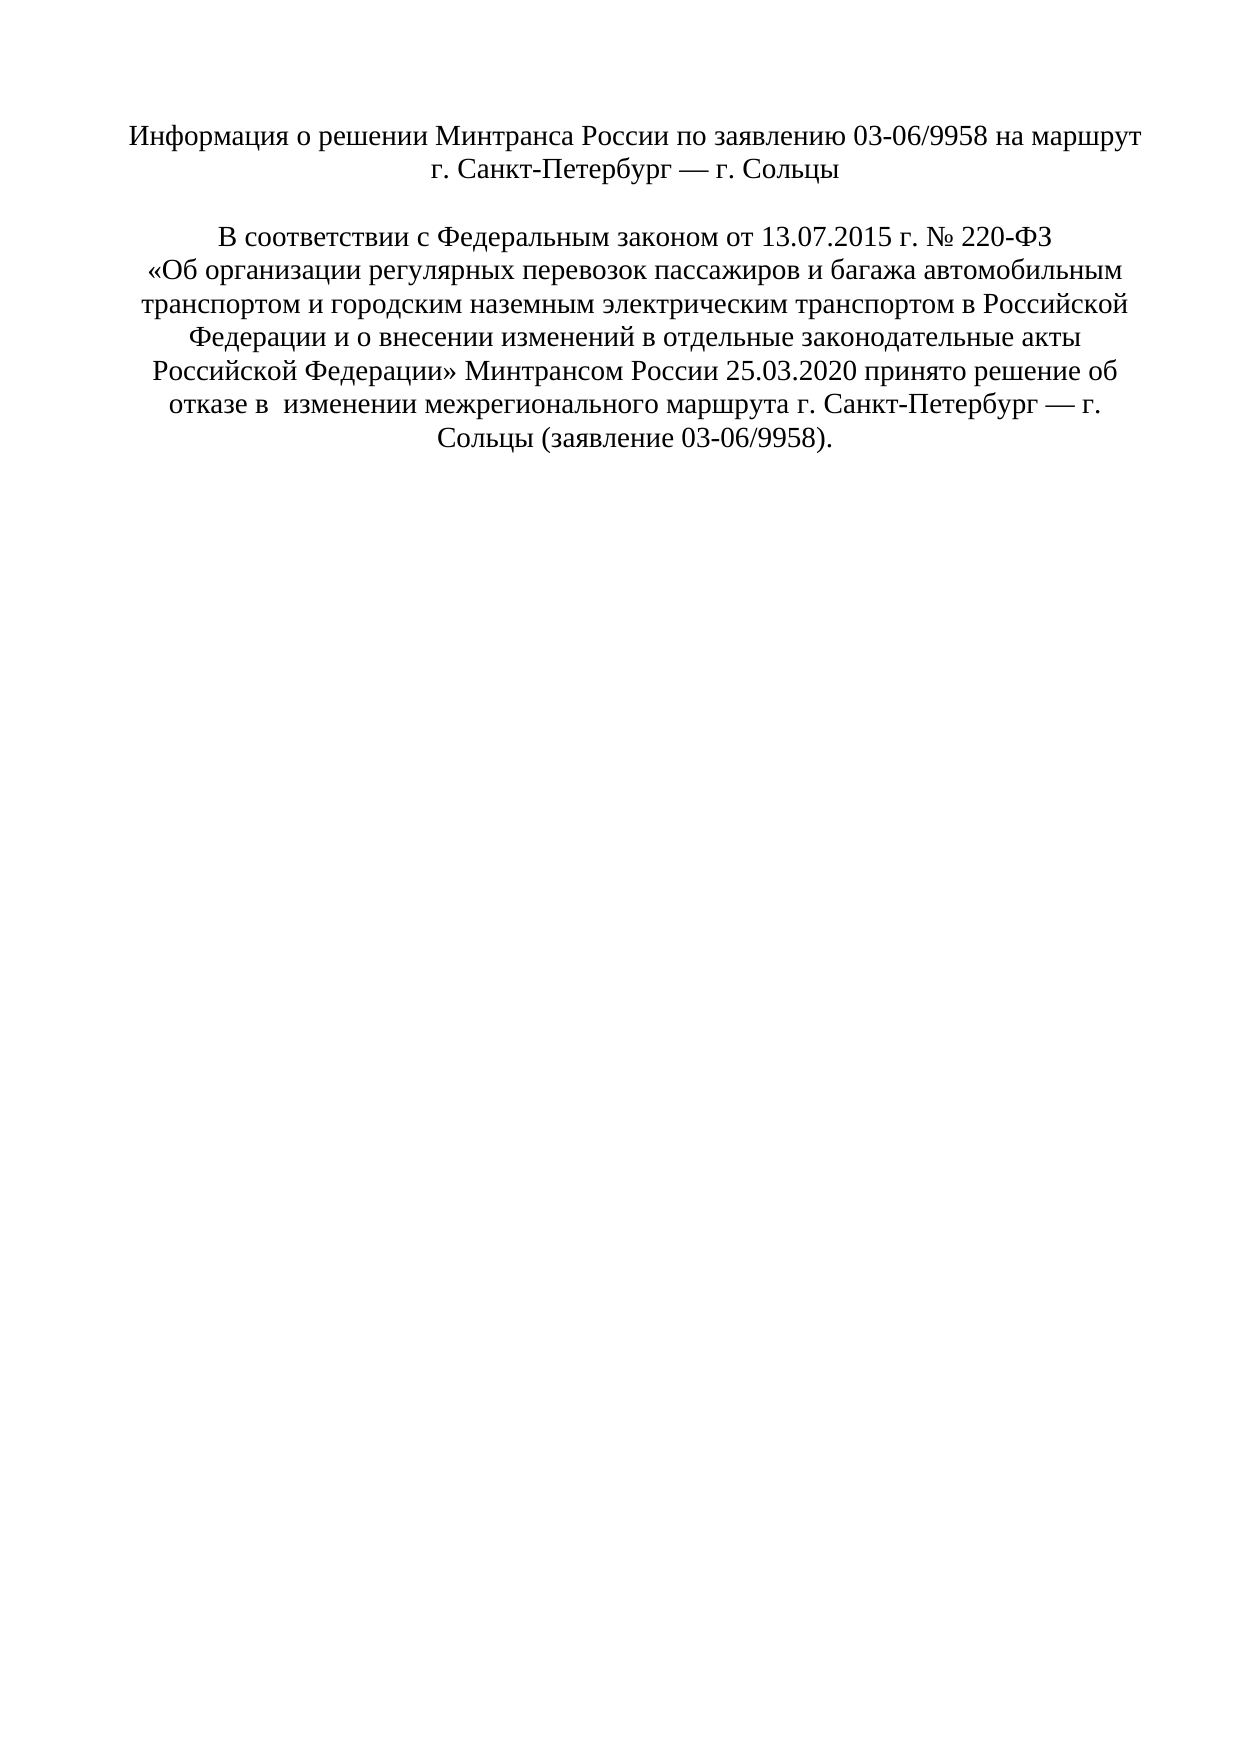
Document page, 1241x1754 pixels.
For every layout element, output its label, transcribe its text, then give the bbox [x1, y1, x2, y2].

text Информация о решении Минтранса России по заявлению 03-06/9958 на маршрут г. Санкт-Петербург — г. Сольцы [118, 118, 1152, 185]
text В соответствии с Федеральным законом от 13.07.2015 г. № 220-ФЗ «Об организации регулярных перевозок пассажиров и багажа автомобильным транспортом и городским наземным электрическим транспортом в Российской Федерации и о внесении изменений в отдельные законодательные акты Российской Федерации» Минтрансом России 25.03.2020 принято решение об отказе в изменении межрегионального маршрута г. Санкт-Петербург — г. Сольцы (заявление 03-06/9958). [118, 219, 1152, 453]
